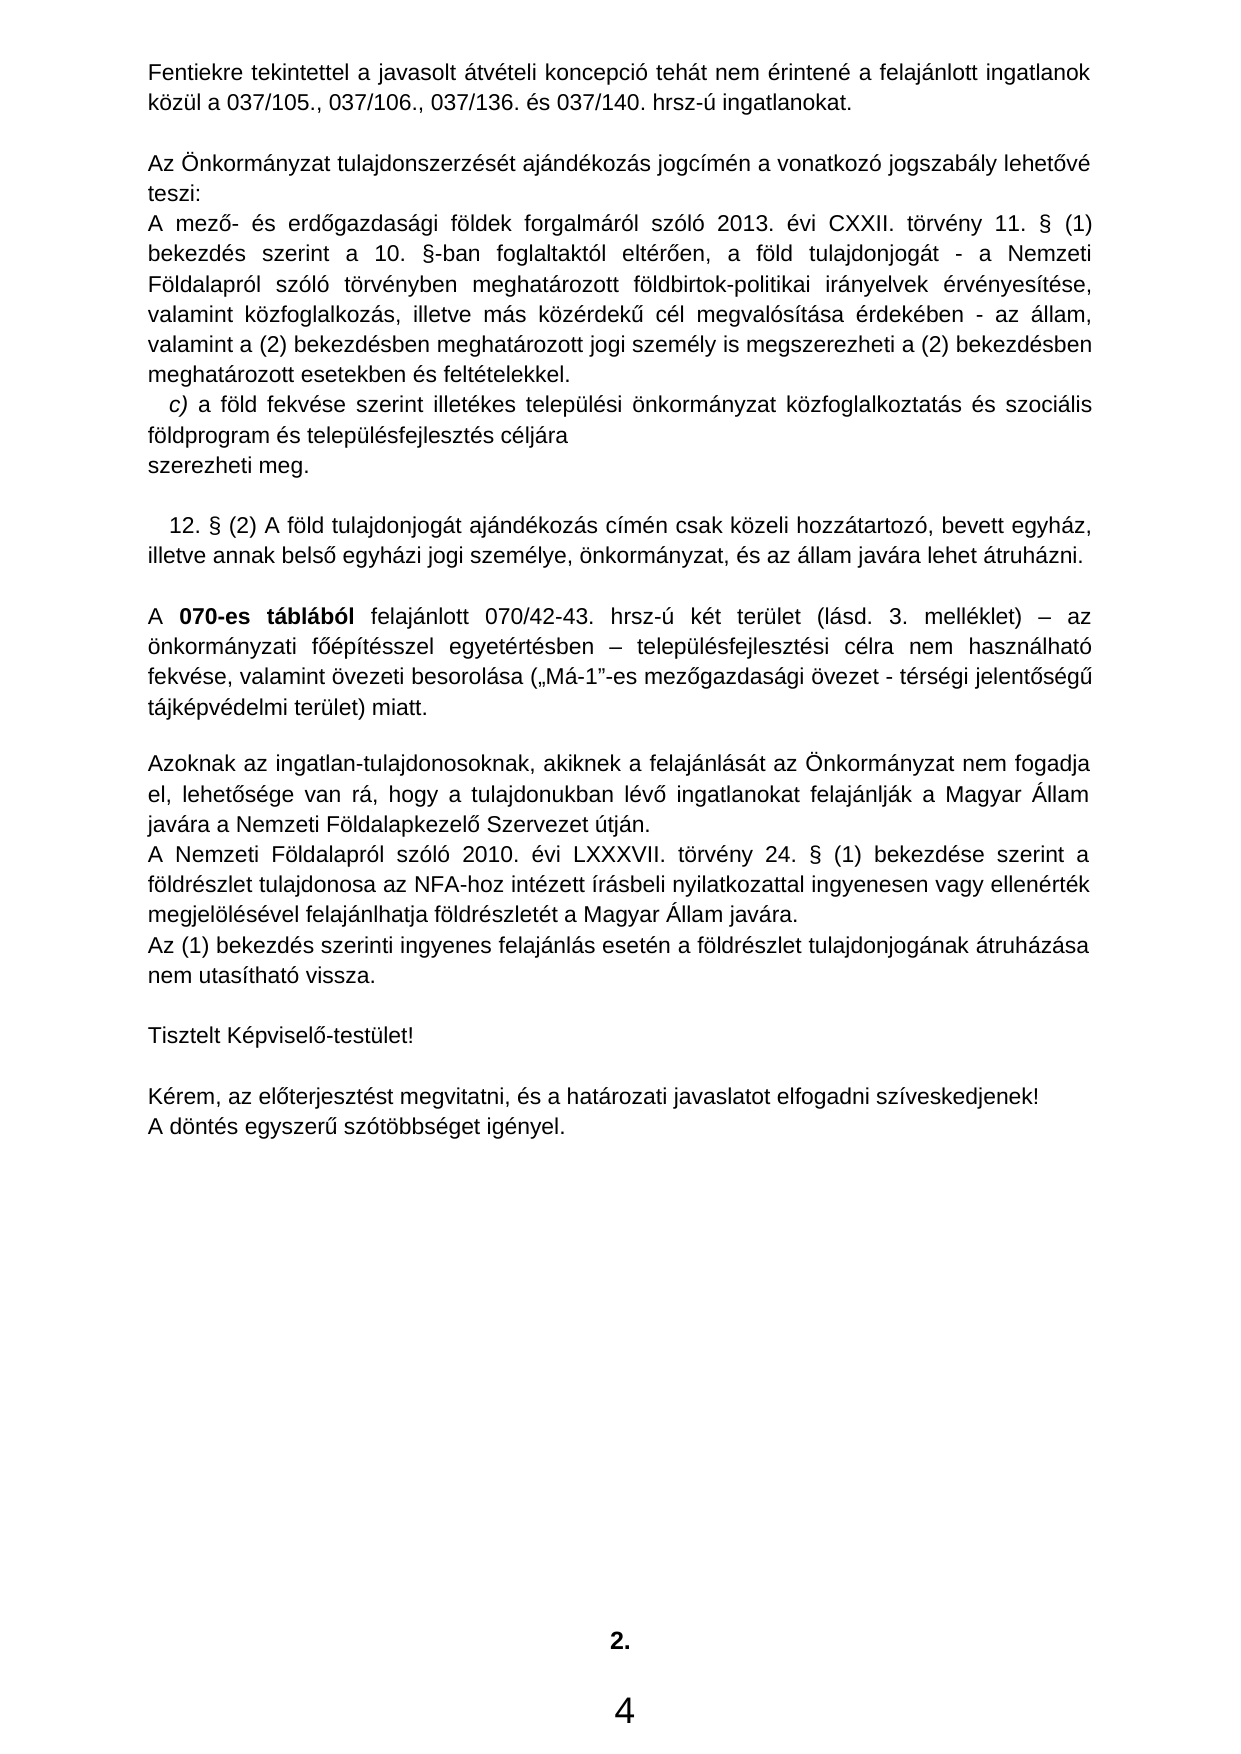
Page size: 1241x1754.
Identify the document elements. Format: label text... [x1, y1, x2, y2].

text A mező- és erdőgazdasági földek forgalmáról szóló 2013. évi CXXII. törvény 11. § (1) bekezdés szerint a 10. §-ban foglaltaktól eltérően, a föld tulajdonjogát - a Nemzeti Földalapról szóló törvényben meghatározott földbirtok-politikai irányelvek érvényesítése, valamint közfoglalkozás, illetve más közérdekű cél megvalósítása érdekében - az állam, valamint a (2) bekezdésben meghatározott jogi személy is megszerezheti a (2) bekezdésben meghatározott esetekben és feltételekkel. [148, 210, 1093, 387]
text Tisztelt Képviselő-testület! [148, 1022, 1093, 1048]
text A 070-es táblából felajánlott 070/42-43. hrsz-ú két terület (lásd. 3. melléklet) – az önkormányzati főépítésszel egyetértésben – településfejlesztési célra nem használható fekvése, valamint övezeti besorolása („Má-1”-es mezőgazdasági övezet - térségi jelentőségű tájképvédelmi terület) miatt. [148, 603, 1093, 720]
text Az Önkormányzat tulajdonszerzését ajándékozás jogcímén a vonatkozó jogszabály lehetővé teszi: [148, 150, 1091, 206]
text szerezheti meg. [148, 452, 1093, 478]
text Azoknak az ingatlan-tulajdonosoknak, akiknek a felajánlását az Önkormányzat nem fogadja el, lehetősége van rá, hogy a tulajdonukban lévő ingatlanokat felajánlják a Magyar Állam javára a Nemzeti Földalapkezelő Szervezet útján. [148, 750, 1090, 837]
text A döntés egyszerű szótöbbséget igényel. [148, 1113, 1093, 1139]
text Az (1) bekezdés szerinti ingyenes felajánlás esetén a földrészlet tulajdonjogának átruházása nem utasítható vissza. [148, 932, 1090, 988]
text Fentiekre tekintettel a javasolt átvételi koncepció tehát nem érintené a felajánlott ingatlanok közül a 037/105., 037/106., 037/136. és 037/140. hrsz-ú ingatlanokat. [148, 59, 1091, 116]
text A Nemzeti Földalapról szóló 2010. évi LXXXVII. törvény 24. § (1) bekezdése szerint a földrészlet tulajdonosa az NFA-hoz intézett írásbeli nyilatkozattal ingyenesen vagy ellenérték megjelölésével felajánlhatja földrészletét a Magyar Állam javára. [148, 841, 1090, 928]
text 2. [148, 1626, 1093, 1655]
text c) a föld fekvése szerint illetékes települési önkormányzat közfoglalkoztatás és szociális földprogram és településfejlesztés céljára [148, 391, 1093, 448]
text Kérem, az előterjesztést megvitatni, és a határozati javaslatot elfogadni szíveskedjenek! [148, 1083, 1093, 1109]
text 12. § (2) A föld tulajdonjogát ajándékozás címén csak közeli hozzátartozó, bevett egyház, illetve annak belső egyházi jogi személye, önkormányzat, és az állam javára lehet átruházni. [148, 512, 1093, 569]
